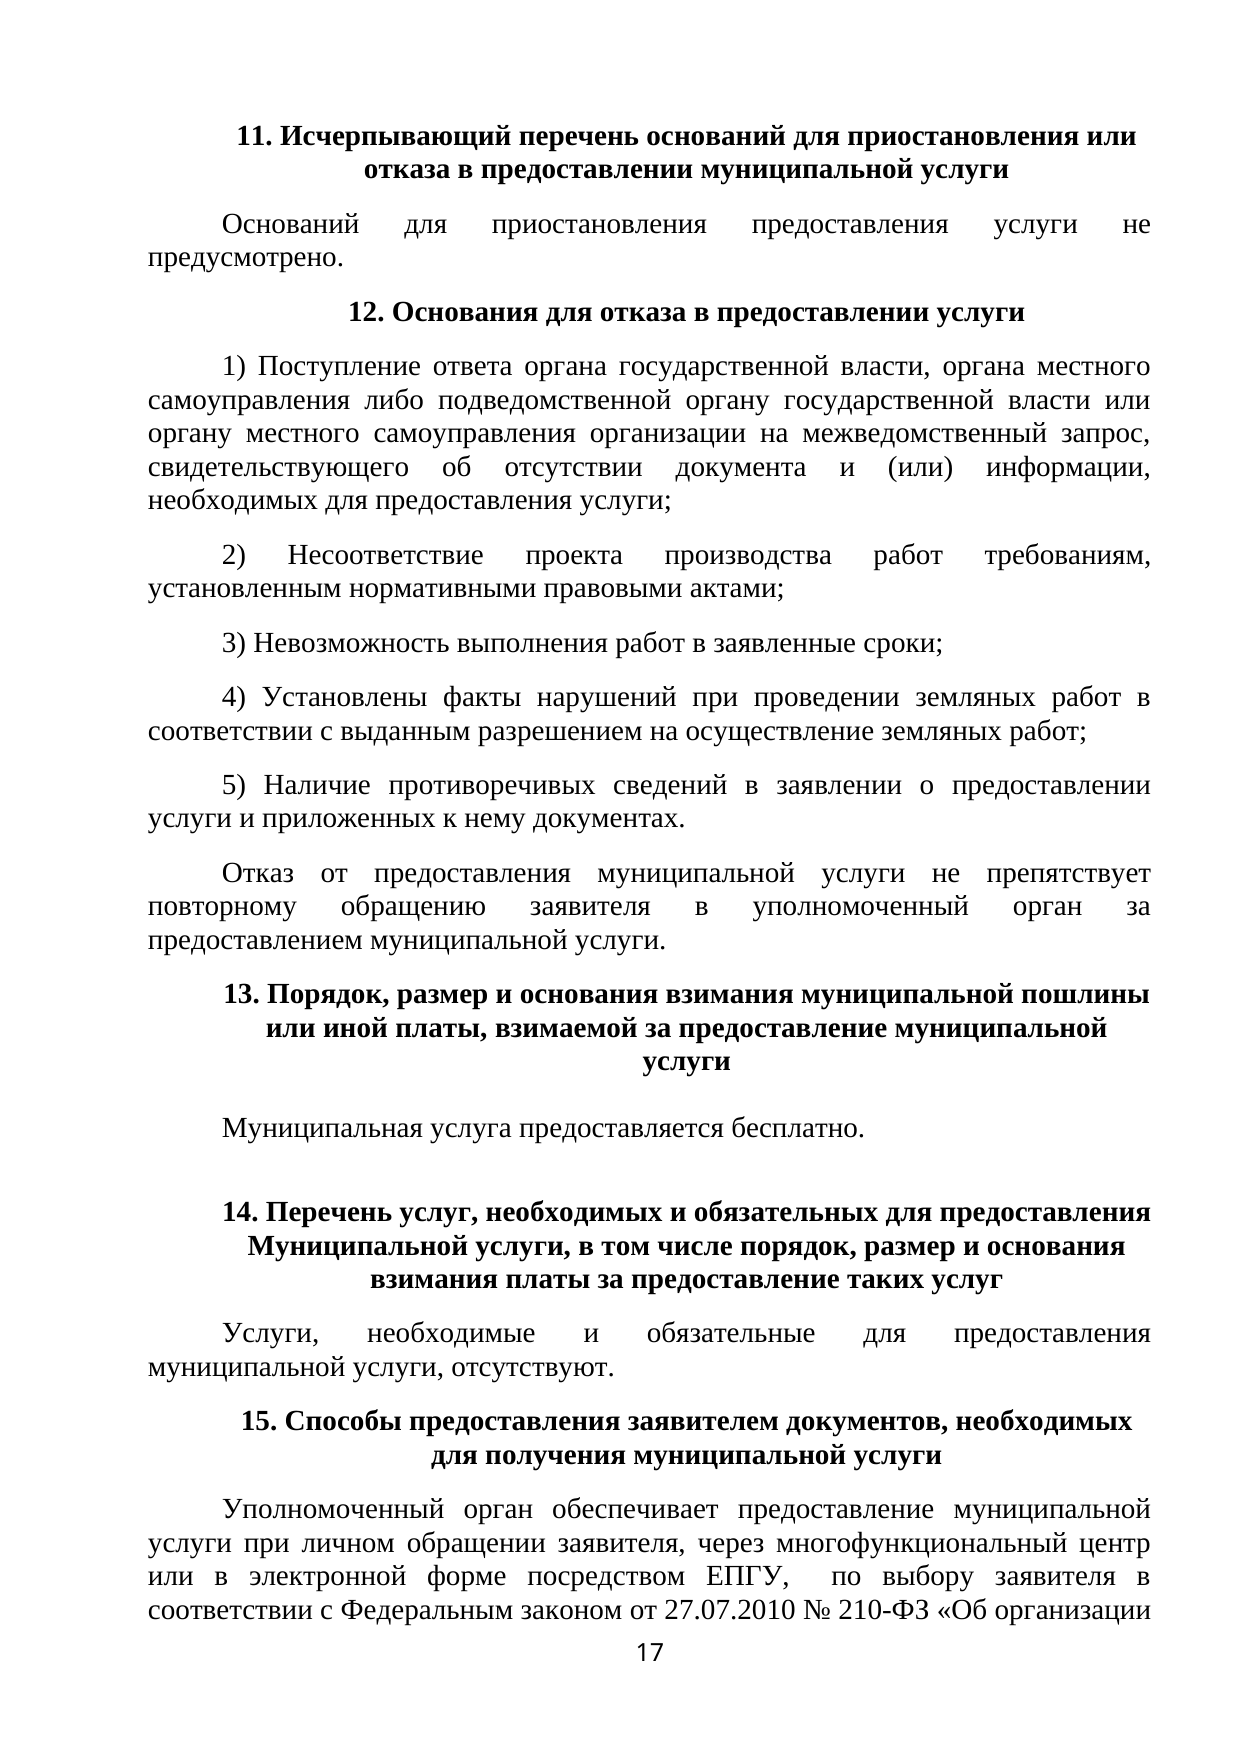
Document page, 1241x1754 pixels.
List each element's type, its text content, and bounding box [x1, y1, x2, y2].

text 4) Установлены факты нарушений при проведении земляных работ в соответствии с выданным разрешением на осуществление земляных работ; [148, 679, 1152, 746]
list 12. Основания для отказа в предоставлении услуги [222, 294, 1152, 327]
text Муниципальная услуга предоставляется бесплатно. [148, 1111, 1152, 1144]
text Услуги, необходимые и обязательные для предоставления муниципальной услуги, отсутствуют. [148, 1316, 1152, 1383]
text Отказ от предоставления муниципальной услуги не препятствует повторному обращению заявителя в уполномоченный орган за предоставлением муниципальной услуги. [148, 855, 1152, 956]
text 15. Способы предоставления заявителем документов, необходимых для получения муниципальной услуги [222, 1403, 1152, 1471]
text 3) Невозможность выполнения работ в заявленные сроки; [148, 625, 1152, 658]
text 14. Перечень услуг, необходимых и обязательных для предоставления Муниципальной услуги, в том числе порядок, размер и основания взимания платы за предоставление таких услуг [222, 1194, 1152, 1295]
text 13. Порядок, размер и основания взимания муниципальной пошлины или иной платы, взимаемой за предоставление муниципальной услуги [222, 976, 1152, 1077]
list 11. Исчерпывающий перечень оснований для приостановления или отказа в предоставлении муниципальной услуги [222, 118, 1152, 185]
text 2) Несоответствие проекта производства работ требованиям, установленным нормативными правовыми актами; [148, 537, 1152, 604]
text 1) Поступление ответа органа государственной власти, органа местного самоуправления либо подведомственной органу государственной власти или органу местного самоуправления организации на межведомственный запрос, свидетельствующего об отсутствии документа и (или) информации, необходимых для предоставления услуги; [148, 348, 1152, 516]
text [148, 1491, 1152, 1626]
text Оснований для приостановления предоставления услуги не предусмотрено. [148, 206, 1152, 273]
text 5) Наличие противоречивых сведений в заявлении о предоставлении услуги и приложенных к нему документах. [148, 767, 1152, 834]
